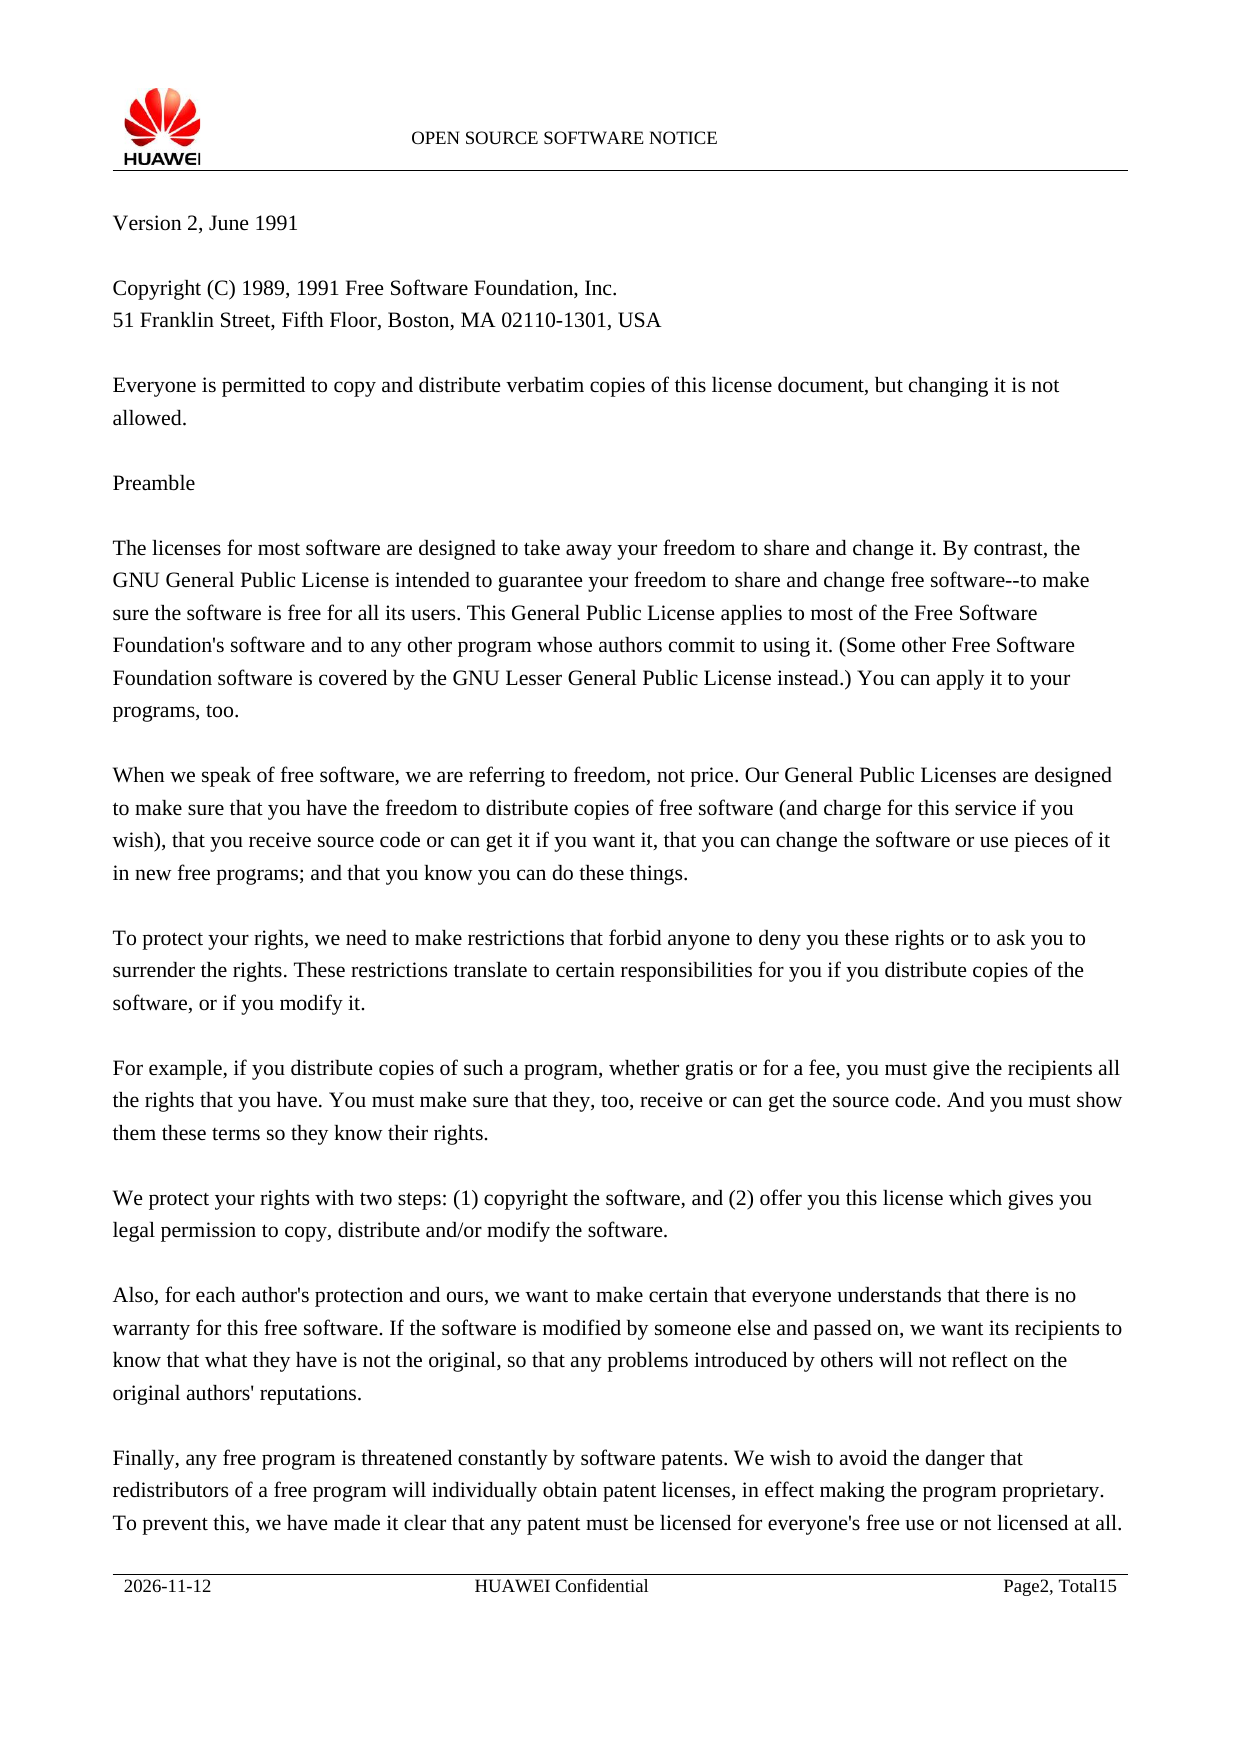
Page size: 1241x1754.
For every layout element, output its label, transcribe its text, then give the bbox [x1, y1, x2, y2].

picture [124, 88, 201, 165]
